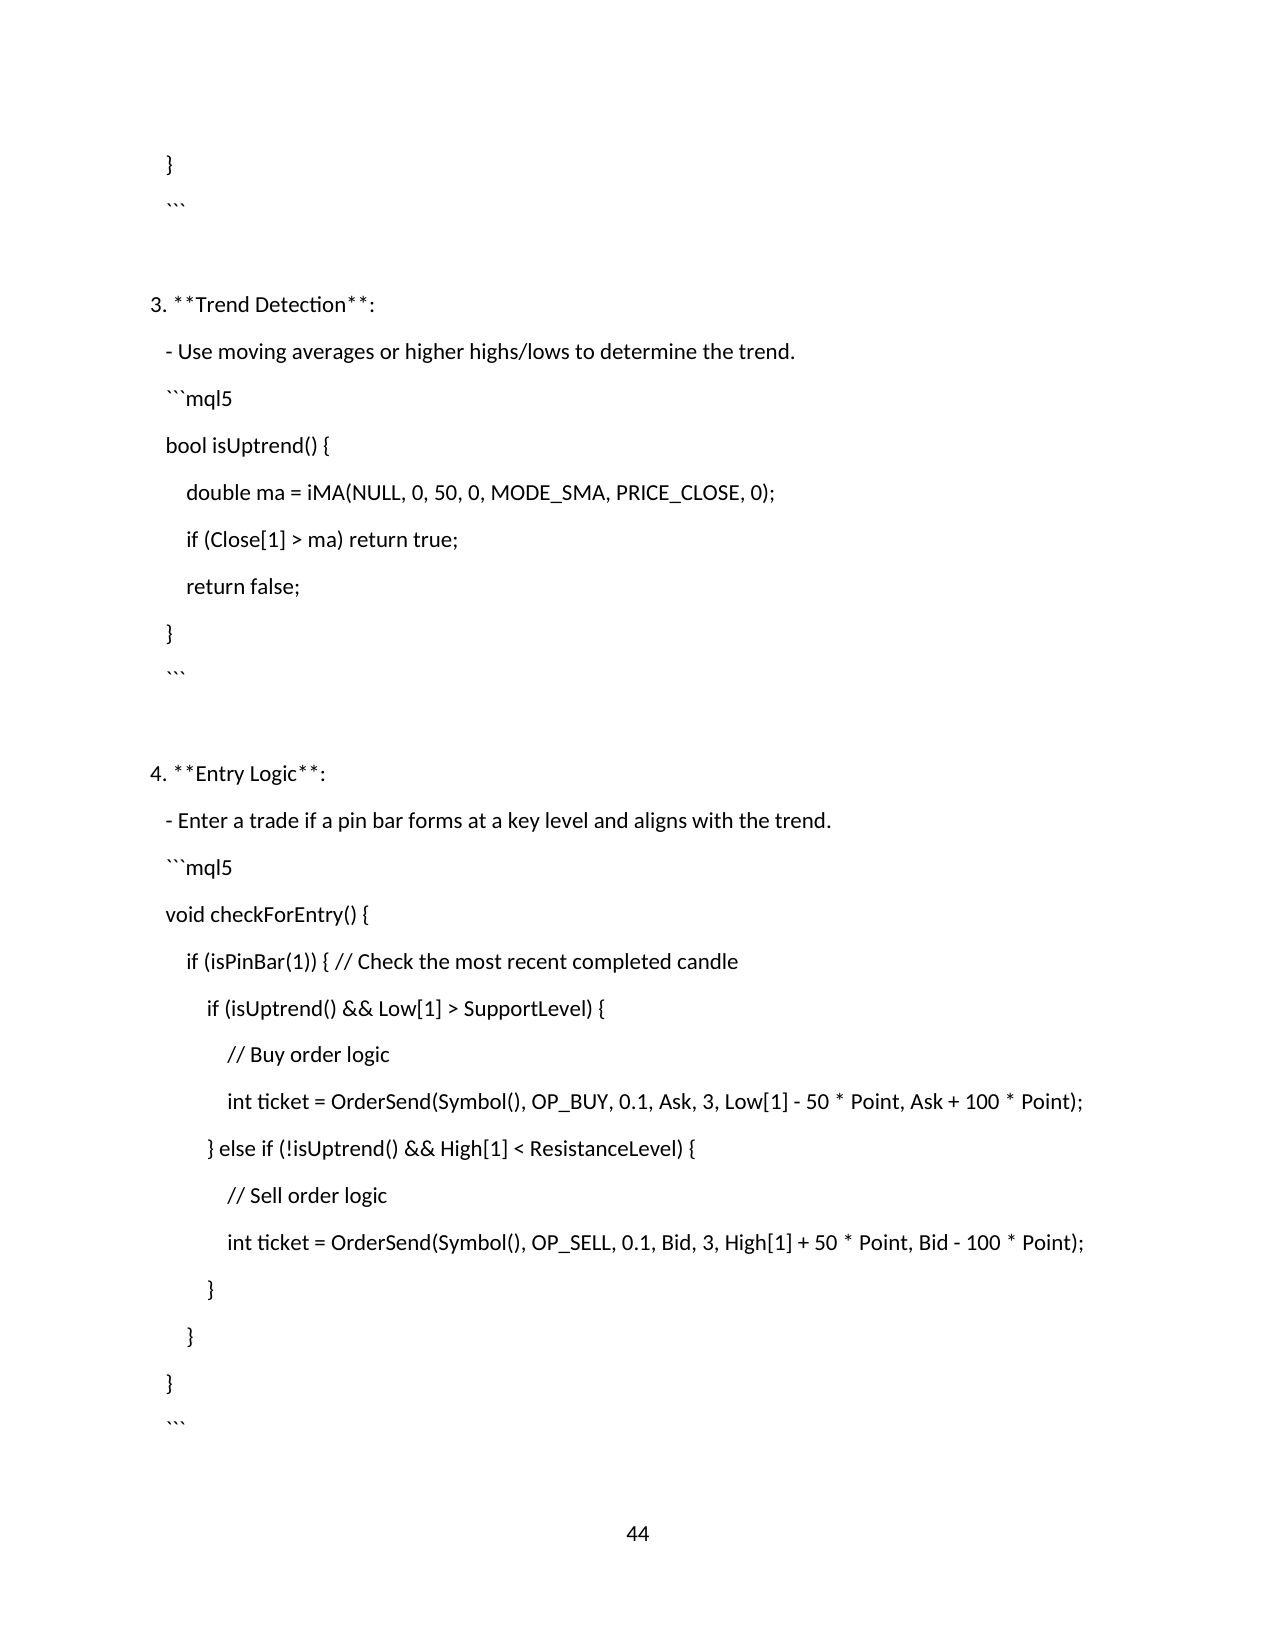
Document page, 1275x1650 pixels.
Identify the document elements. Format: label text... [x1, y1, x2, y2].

text if (isUptrend() && Low[1] > SupportLevel) { [150, 994, 1125, 1022]
text } [150, 1322, 1125, 1350]
text } [150, 1275, 1125, 1303]
text 4. **Entry Logic**: [150, 759, 1125, 787]
text // Buy order logic [150, 1041, 1125, 1069]
text ```mql5 [150, 384, 1125, 412]
text // Sell order logic [150, 1181, 1125, 1209]
text if (Close[1] > ma) return true; [150, 525, 1125, 553]
text if (isPinBar(1)) { // Check the most recent completed candle [150, 947, 1125, 975]
text } else if (!isUptrend() && High[1] < ResistanceLevel) { [150, 1134, 1125, 1162]
text ``` [150, 197, 1125, 225]
text int ticket = OrderSend(Symbol(), OP_BUY, 0.1, Ask, 3, Low[1] - 50 * Point, Ask + 100 * Point); [150, 1087, 1125, 1116]
text } [150, 150, 1125, 178]
text double ma = iMA(NULL, 0, 50, 0, MODE_SMA, PRICE_CLOSE, 0); [150, 478, 1125, 506]
text int ticket = OrderSend(Symbol(), OP_SELL, 0.1, Bid, 3, High[1] + 50 * Point, Bid - 100 * Point); [150, 1228, 1125, 1256]
text void checkForEntry() { [150, 900, 1125, 928]
text ``` [150, 1416, 1125, 1444]
text return false; [150, 572, 1125, 600]
text ``` [150, 666, 1125, 694]
text } [150, 619, 1125, 647]
text - Enter a trade if a pin bar forms at a key level and aligns with the trend. [150, 806, 1125, 834]
text } [150, 1369, 1125, 1397]
text bool isUptrend() { [150, 431, 1125, 459]
text ```mql5 [150, 853, 1125, 881]
text 3. **Trend Detection**: [150, 291, 1125, 319]
text - Use moving averages or higher highs/lows to determine the trend. [150, 337, 1125, 366]
